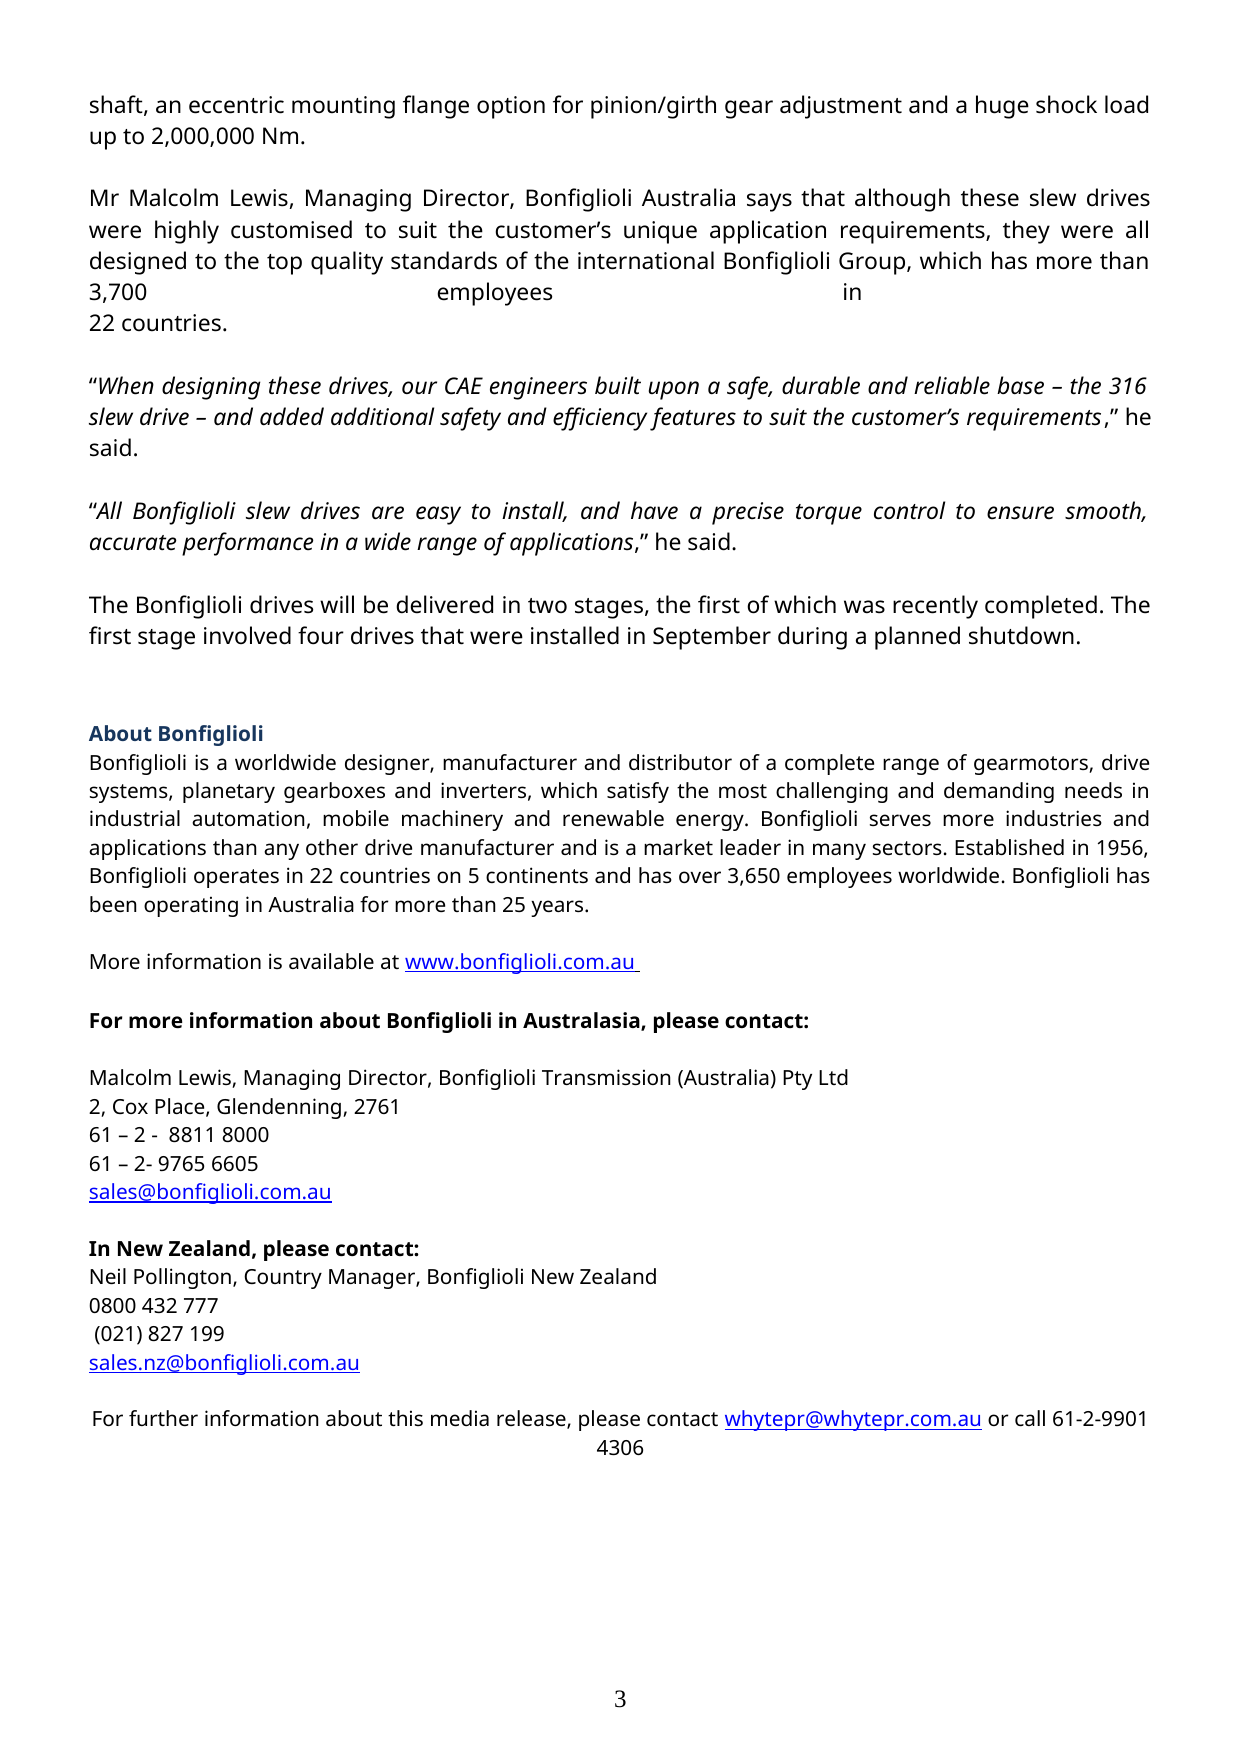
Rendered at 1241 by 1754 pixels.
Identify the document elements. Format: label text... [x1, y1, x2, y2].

text 61 – 2- 9765 6605 [89, 1149, 1152, 1177]
text 0800 432 777 [89, 1291, 1152, 1319]
text Mr Malcolm Lewis, Managing Director, Bonfiglioli Australia says that although these slew drives were highly customised to suit the customer’s unique application requirements, they were all designed to the top quality standards of the international Bonfiglioli Group, which has more than 3,700 employees in 22 countries. [89, 182, 1152, 339]
text (021) 827 199 [89, 1319, 1152, 1348]
text “When designing these drives, our CAE engineers built upon a safe, durable and reliable base – the 316 slew drive – and added additional safety and efficiency features to suit the customer’s requirements,” he said. [89, 370, 1152, 464]
text The Bonfiglioli drives will be delivered in two stages, the first of which was recently completed. The first stage involved four drives that were installed in September during a planned shutdown. [89, 589, 1152, 651]
text “All Bonfiglioli slew drives are easy to install, and have a precise torque control to ensure smooth, accurate performance in a wide range of applications,” he said. [89, 495, 1152, 557]
text Neil Pollington, Country Manager, Bonfiglioli New Zealand [89, 1262, 1152, 1291]
text More information is available at www.bonfiglioli.com.au [89, 947, 1152, 975]
text Bonfiglioli is a worldwide designer, manufacturer and distributor of a complete range of gearmotors, drive systems, planetary gearboxes and inverters, which satisfy the most challenging and demanding needs in industrial automation, mobile machinery and renewable energy. Bonfiglioli serves more industries and applications than any other drive manufacturer and is a market leader in many sectors. Established in 1956, Bonfiglioli operates in 22 countries on 5 continents and has over 3,650 employees worldwide. Bonfiglioli has been operating in Australia for more than 25 years. [89, 748, 1152, 918]
text 2, Cox Place, Glendenning, 2761 [89, 1092, 1152, 1120]
text sales@bonfiglioli.com.au [89, 1177, 1152, 1206]
text For more information about Bonfiglioli in Australasia, please contact: [89, 1006, 1152, 1035]
text Malcolm Lewis, Managing Director, Bonfiglioli Transmission (Australia) Pty Ltd [89, 1063, 1152, 1092]
text For further information about this media release, please contact whytepr@whytepr.com.au or call 61-2-9901 4306 [89, 1404, 1152, 1461]
text About Bonfiglioli [89, 719, 1152, 748]
text sales.nz@bonfiglioli.com.au [89, 1348, 1152, 1376]
text In New Zealand, please contact: [89, 1234, 1152, 1262]
text 61 – 2 - 8811 8000 [89, 1120, 1152, 1149]
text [89, 89, 1152, 151]
